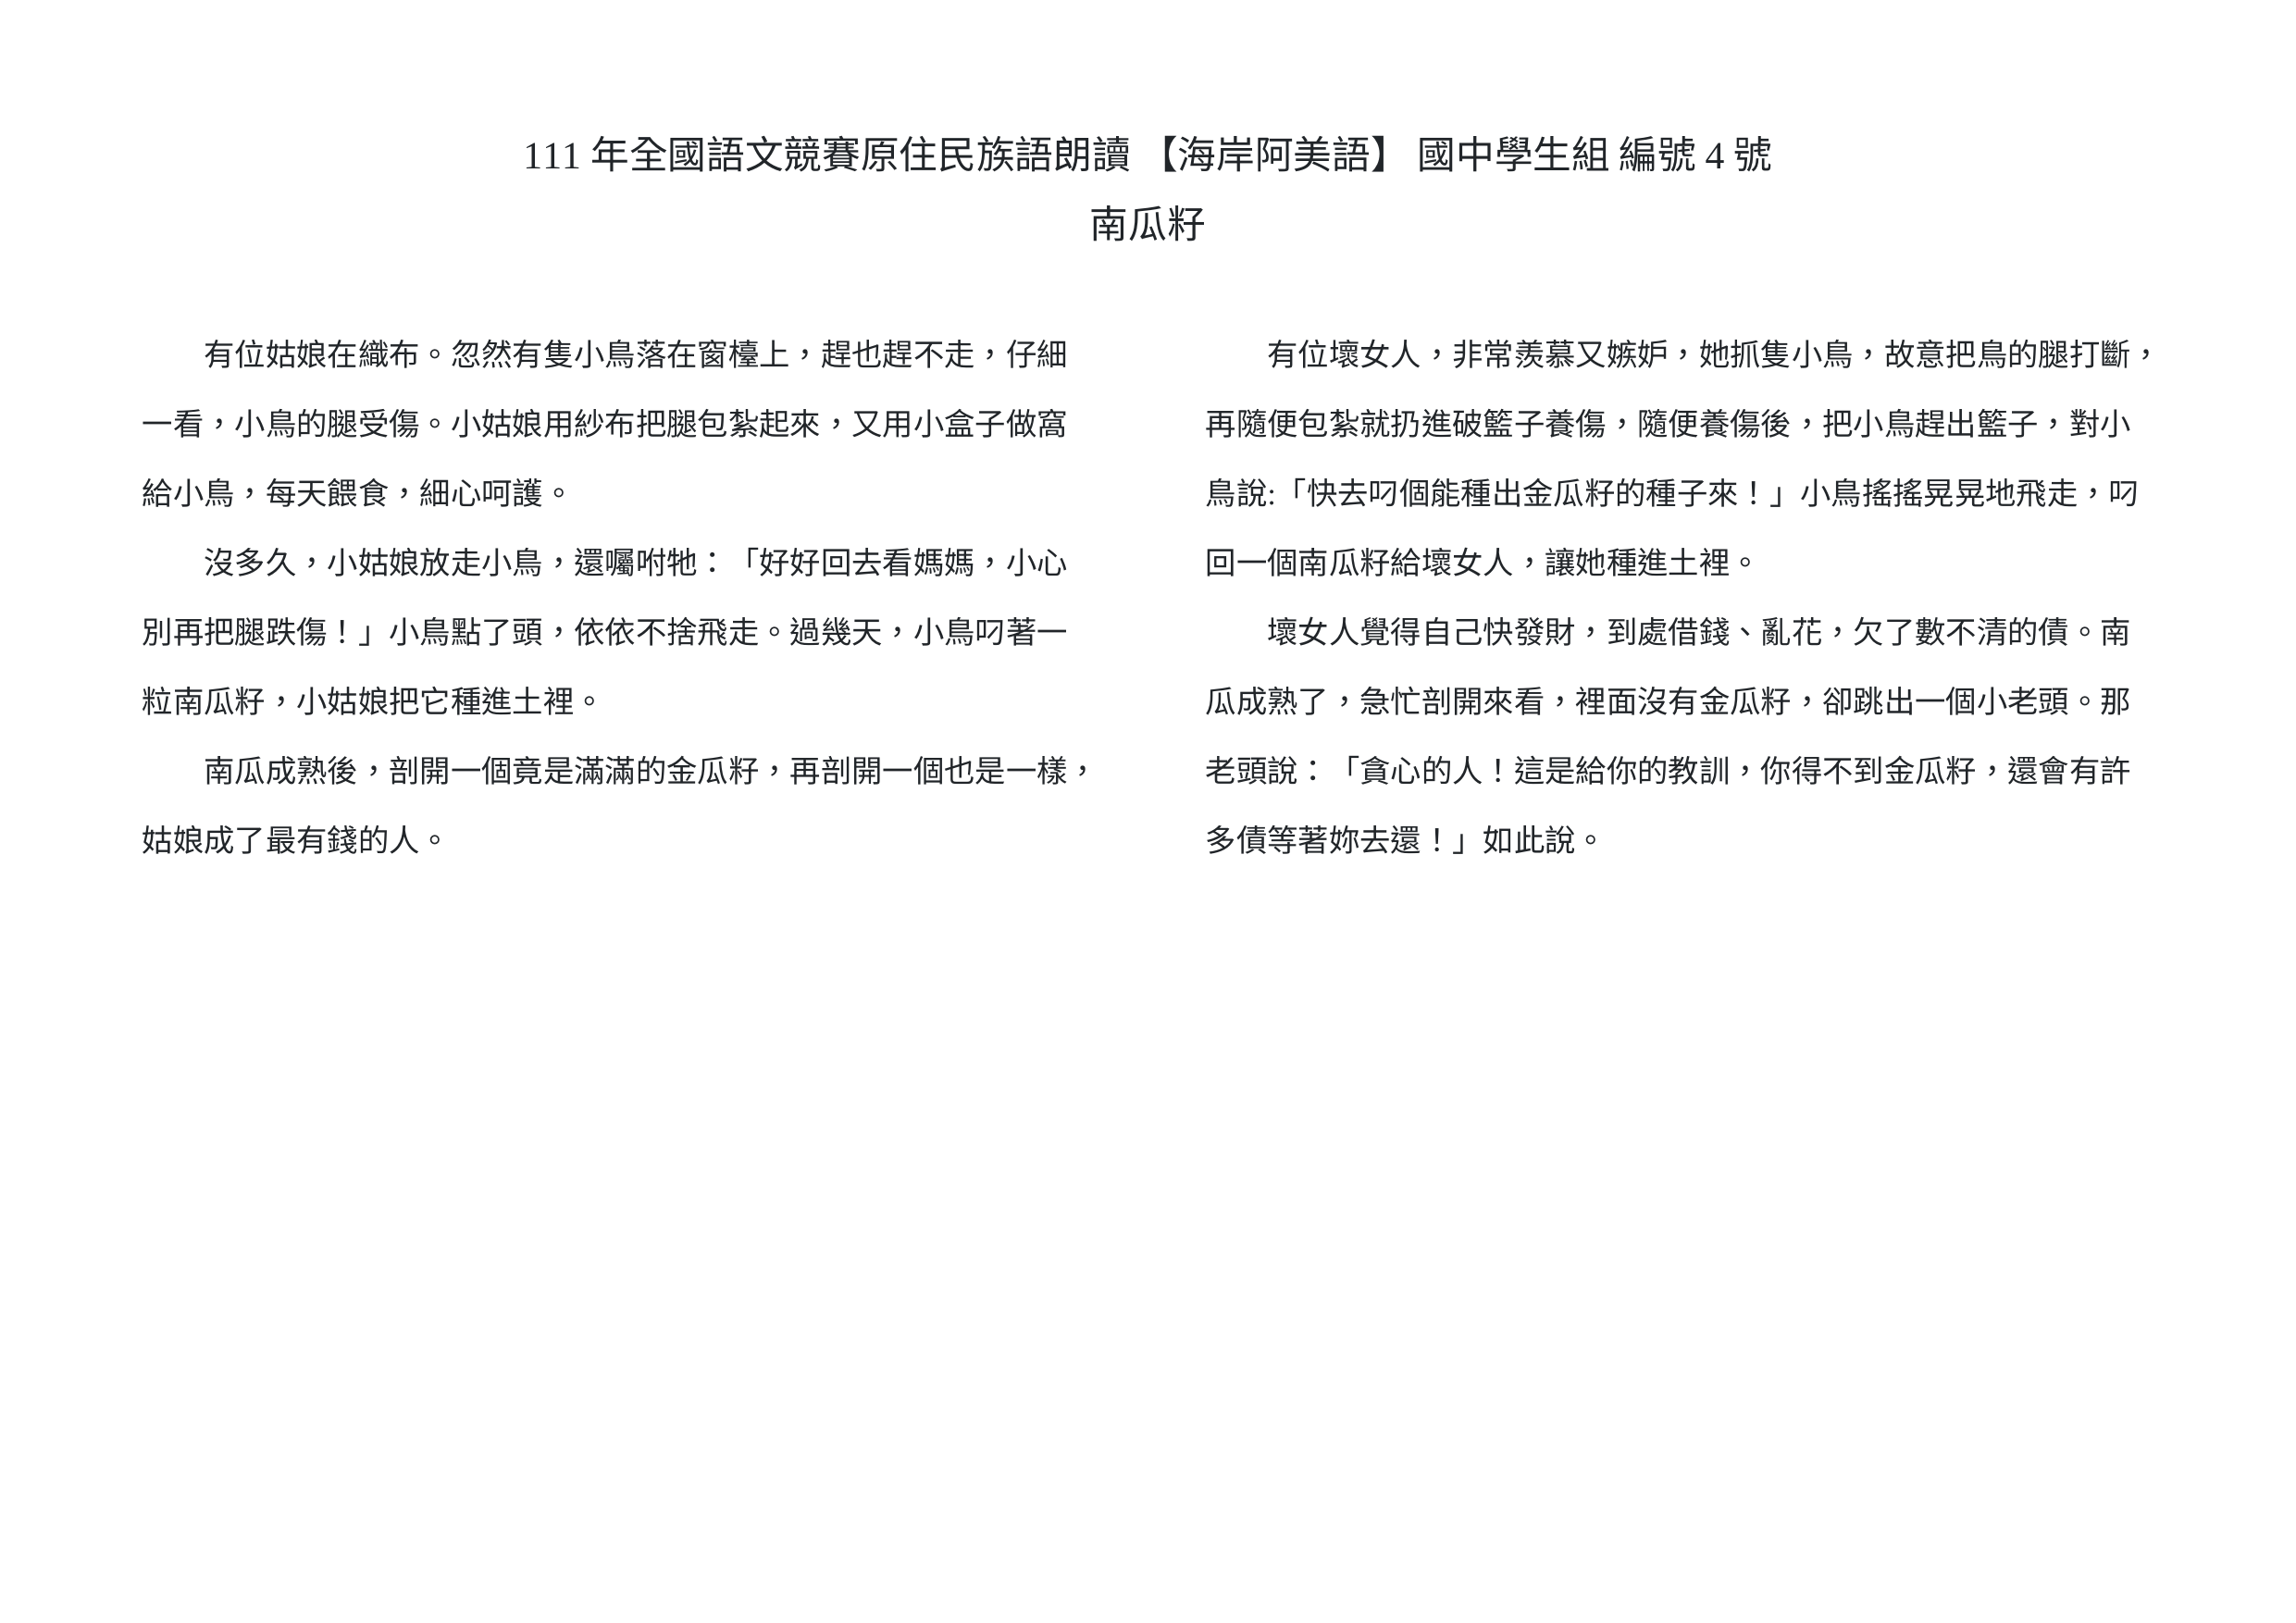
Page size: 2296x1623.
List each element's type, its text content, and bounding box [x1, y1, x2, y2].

text 南瓜成熟後，剖開一個竟是滿滿的金瓜籽，再剖開一個也是一樣，姑娘成了最有錢的人。 [142, 735, 1090, 873]
text 有位姑娘在織布。忽然有隻小鳥落在窗檯上，趕也趕不走，仔細一看，小鳥的腿受傷。小姑娘用紗布把腿包紮起來，又用小盒子做窩給小鳥，每天餵食，細心呵護。 [142, 318, 1090, 527]
text 沒多久，小姑娘放走小鳥，還囑咐牠：「好好回去看媽媽，小心別再把腿跌傷！」小鳥點了頭，依依不捨飛走。過幾天，小鳥叼著一粒南瓜籽，小姑娘把它種進土裡。 [142, 527, 1090, 735]
text 南瓜籽 [142, 187, 2153, 256]
text 壞女人覺得自己快發財，到處借錢、亂花，欠了數不清的債。南瓜成熟了，急忙剖開來看，裡面沒有金瓜籽，卻跳出一個小老頭。那老頭說：「貪心的人！這是給你的教訓，你得不到金瓜籽，還會有許多債等著妳去還！」如此說。 [1206, 596, 2153, 873]
text 有位壞女人，非常羨慕又嫉妒，她抓隻小鳥，故意把鳥的腿打斷，再隨便包紮就扔進破籃子養傷，隨便養傷後，把小鳥趕出籃子，對小鳥說:「快去叼個能種出金瓜籽的種子來！」小鳥搖搖晃晃地飛走，叼回一個南瓜籽給壞女人，讓她種進土裡。 [1206, 318, 2153, 596]
text 111 年全國語文競賽原住民族語朗讀 【海岸阿美語】 國中學生組 編號 4 號 [142, 118, 2153, 187]
